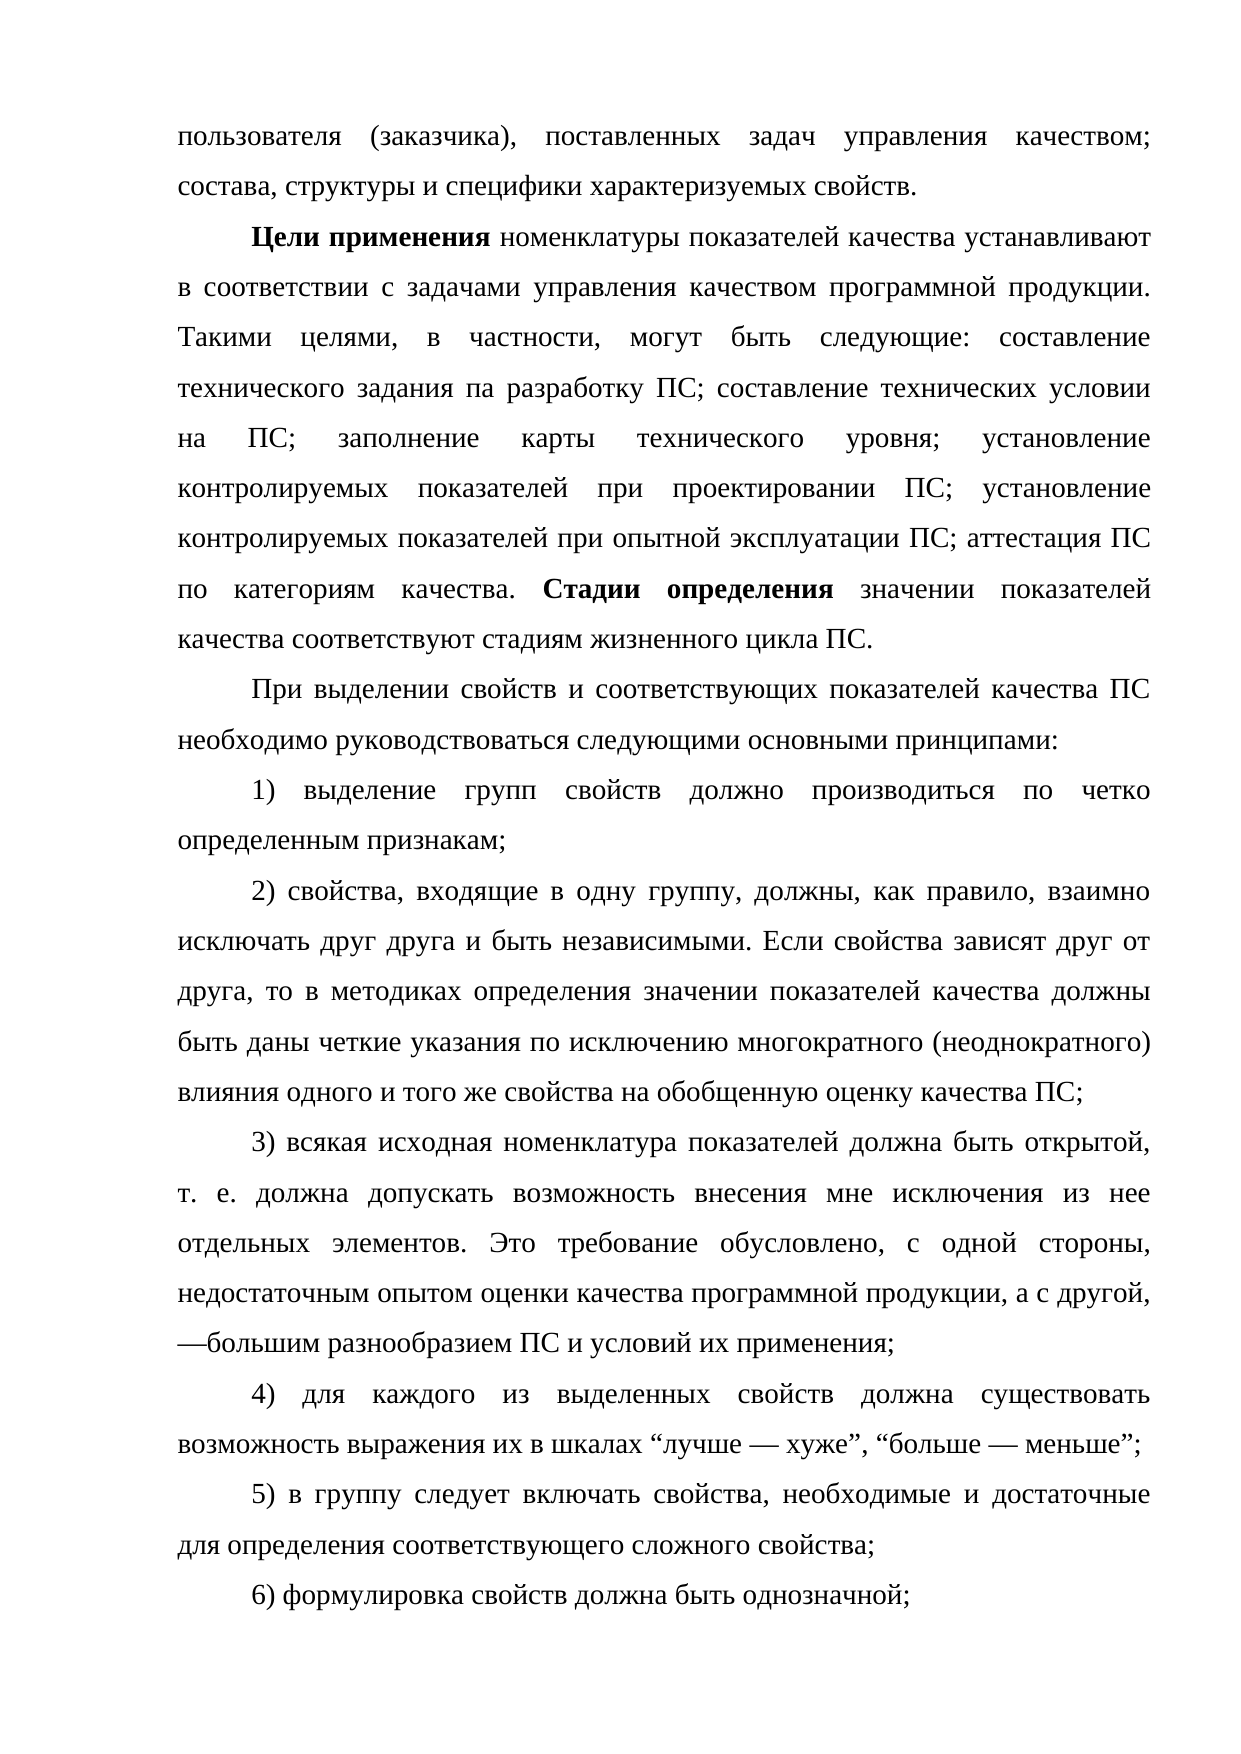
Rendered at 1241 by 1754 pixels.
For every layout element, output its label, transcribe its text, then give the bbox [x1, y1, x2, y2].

text Цели применения номенклатуры показателей качества устанавливают в соответствии с задачами управления качеством программной продукции. Такими целями, в частности, могут быть следующие: составление технического задания па разработку ПС; составление технических условии на ПС; заполнение карты технического уровня; установление контролируемых показателей при проектировании ПС; установление контролируемых показателей при опытной эксплуатации ПС; аттестация ПС по категориям качества. Стадии определения значении показателей качества соответствуют стадиям жизненного цикла ПС. [177, 219, 1152, 655]
text 1) выделение групп свойств должно производиться по четко определенным признакам; [177, 772, 1152, 856]
text При выделении свойств и соответствующих показателей качества ПС необходимо руководствоваться следующими основными принципами: [177, 672, 1152, 755]
text 6) формулировка свойств должна быть однозначной; [177, 1577, 1152, 1611]
text 2) свойства, входящие в одну группу, должны, как правило, взаимно исключать друг друга и быть независимыми. Если свойства зависят друг от друга, то в методиках определения значении показателей качества должны быть даны четкие указания по исключению многократного (неоднократного) влияния одного и того же свойства на обобщенную оценку качества ПС; [177, 873, 1152, 1108]
text 3) всякая исходная номенклатура показателей должна быть открытой, т. е. должна допускать возможность внесения мне исключения из нее отдельных элементов. Это требование обусловлено, с одной стороны, недостаточным опытом оценки качества программной продукции, а с другой,—большим разнообразием ПС и условий их применения; [177, 1124, 1152, 1359]
text 4) для каждого из выделенных свойств должна существовать возможность выражения их в шкалах “лучше — хуже”, “больше — меньше”; [177, 1376, 1152, 1460]
text 5) в группу следует включать свойства, необходимые и достаточные для определения соответствующего сложного свойства; [177, 1477, 1152, 1560]
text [177, 118, 1152, 202]
